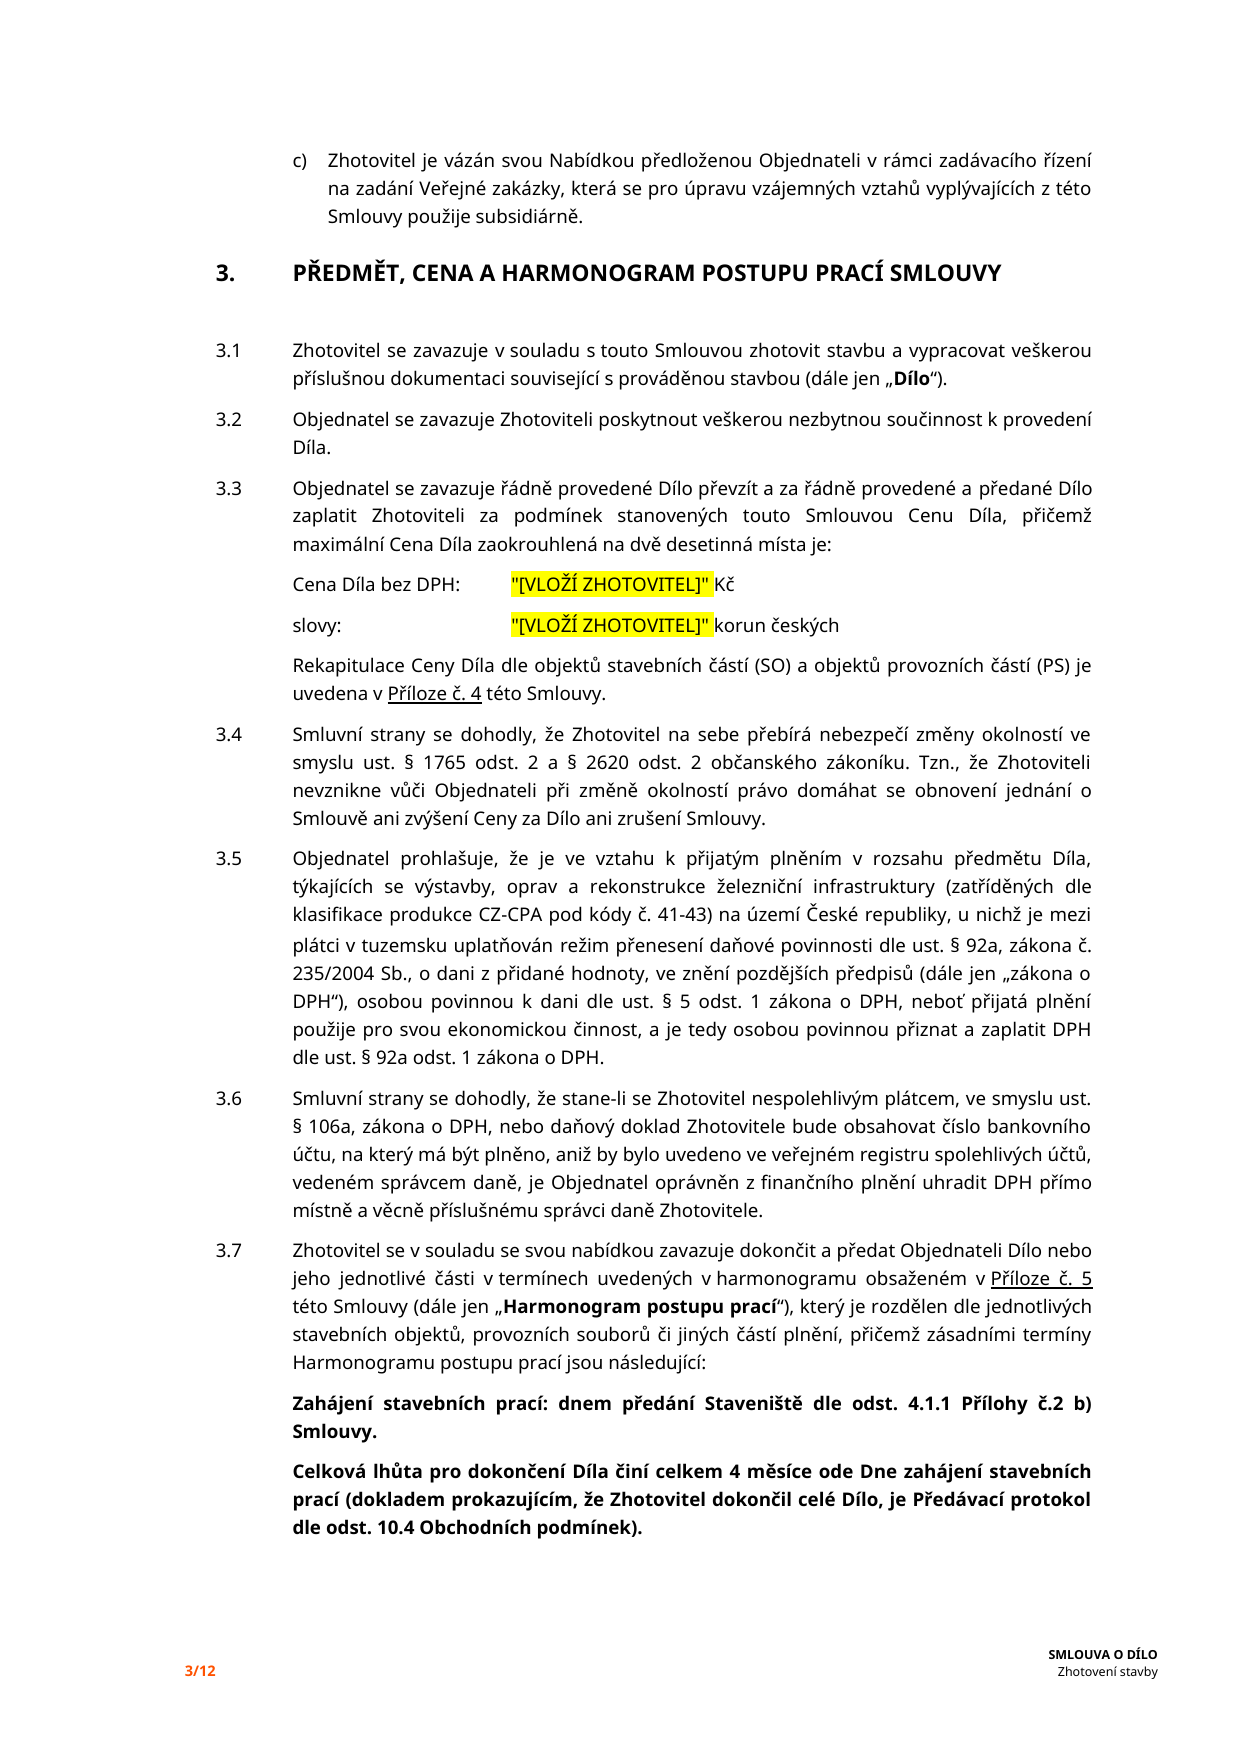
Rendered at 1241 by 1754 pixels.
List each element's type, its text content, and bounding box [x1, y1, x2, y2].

text Objednatel prohlašuje, že je ve vztahu k přijatým plněním v rozsahu předmětu Díla, týkajících se výstavby, oprav a rekonstrukce železniční infrastruktury (zatříděných dle klasifikace produkce CZ-CPA pod kódy č. 41-43) na území České republiky, u nichž je mezi plátci v tuzemsku uplatňován režim přenesení daňové povinnosti dle ust. § 92a, zákona č. 235/2004 Sb., o dani z přidané hodnoty, ve znění pozdějších předpisů (dále jen „zákona o DPH“), osobou povinnou k dani dle ust. § 5 odst. 1 zákona o DPH, neboť přijatá plnění použije pro svou ekonomickou činnost, a je tedy osobou povinnou přiznat a zaplatit DPH dle ust. § 92a odst. 1 zákona o DPH. [216, 846, 1093, 1070]
text Smluvní strany se dohodly, že stane-li se Zhotovitel nespolehlivým plátcem, ve smyslu ust. § 106a, zákona o DPH, nebo daňový doklad Zhotovitele bude obsahovat číslo bankovního účtu, na který má být plněno, aniž by bylo uvedeno ve veřejném registru spolehlivých účtů, vedeném správcem daně, je Objednatel oprávněn z finančního plnění uhradit DPH přímo místně a věcně příslušnému správci daně Zhotovitele. [216, 1085, 1093, 1222]
text Objednatel se zavazuje řádně provedené Dílo převzít a za řádně provedené a předané Dílo zaplatit Zhotoviteli za podmínek stanovených touto Smlouvou Cenu Díla, přičemž maximální Cena Díla zaokrouhlená na dvě desetinná místa je: [216, 475, 1093, 556]
text Smluvní strany se dohodly, že Zhotovitel na sebe přebírá nebezpečí změny okolností ve smyslu ust. § 1765 odst. 2 a § 2620 odst. 2 občanského zákoníku. Tzn., že Zhotoviteli nevznikne vůči Objednateli při změně okolností právo domáhat se obnovení jednání o Smlouvě ani zvýšení Ceny za Dílo ani zrušení Smlouvy. [216, 721, 1093, 831]
text Zahájení stavebních prací: dnem předání Staveniště dle odst. 4.1.1 Přílohy č.2 b) Smlouvy. [292, 1390, 1093, 1444]
text Zhotovitel je vázán svou Nabídkou předloženou Objednateli v rámci zadávacího řízení na zadání Veřejné zakázky, která se pro úpravu vzájemných vztahů vyplývajících z této Smlouvy použije subsidiárně. [292, 147, 1093, 229]
text Celková lhůta pro dokončení Díla činí celkem 4 měsíce ode Dne zahájení stavebních prací (dokladem prokazujícím, že Zhotovitel dokončil celé Dílo, je Předávací protokol dle odst. 10.4 Obchodních podmínek). [292, 1459, 1093, 1540]
text Zhotovitel se v souladu se svou nabídkou zavazuje dokončit a předat Objednateli Dílo nebo jeho jednotlivé části v termínech uvedených v harmonogramu obsaženém v Příloze č. 5 této Smlouvy (dále jen „Harmonogram postupu prací“), který je rozdělen dle jednotlivých stavebních objektů, provozních souborů či jiných částí plnění, přičemž zásadními termíny Harmonogramu postupu prací jsou následující: [216, 1237, 1093, 1375]
text slovy: korun českých [292, 612, 511, 637]
text Rekapitulace Ceny Díla dle objektů stavebních částí (SO) a objektů provozních částí (PS) je uvedena v Příloze č. 4 této Smlouvy. [292, 652, 1093, 706]
text Objednatel se zavazuje Zhotoviteli poskytnout veškerou nezbytnou součinnost k provedení Díla. [216, 406, 1093, 460]
text slovy: korun českých [714, 612, 1093, 637]
text Cena Díla bez DPH: Kč [292, 571, 511, 597]
text Cena Díla bez DPH: Kč [714, 571, 1093, 597]
text Zhotovitel se zavazuje v souladu s touto Smlouvou zhotovit stavbu a vypracovat veškerou příslušnou dokumentaci související s prováděnou stavbou (dále jen „Dílo“). [216, 338, 1093, 391]
text PŘEDMĚT, CENA A HARMONOGRAM POSTUPU PRACÍ SMLOUVY [216, 257, 1093, 288]
